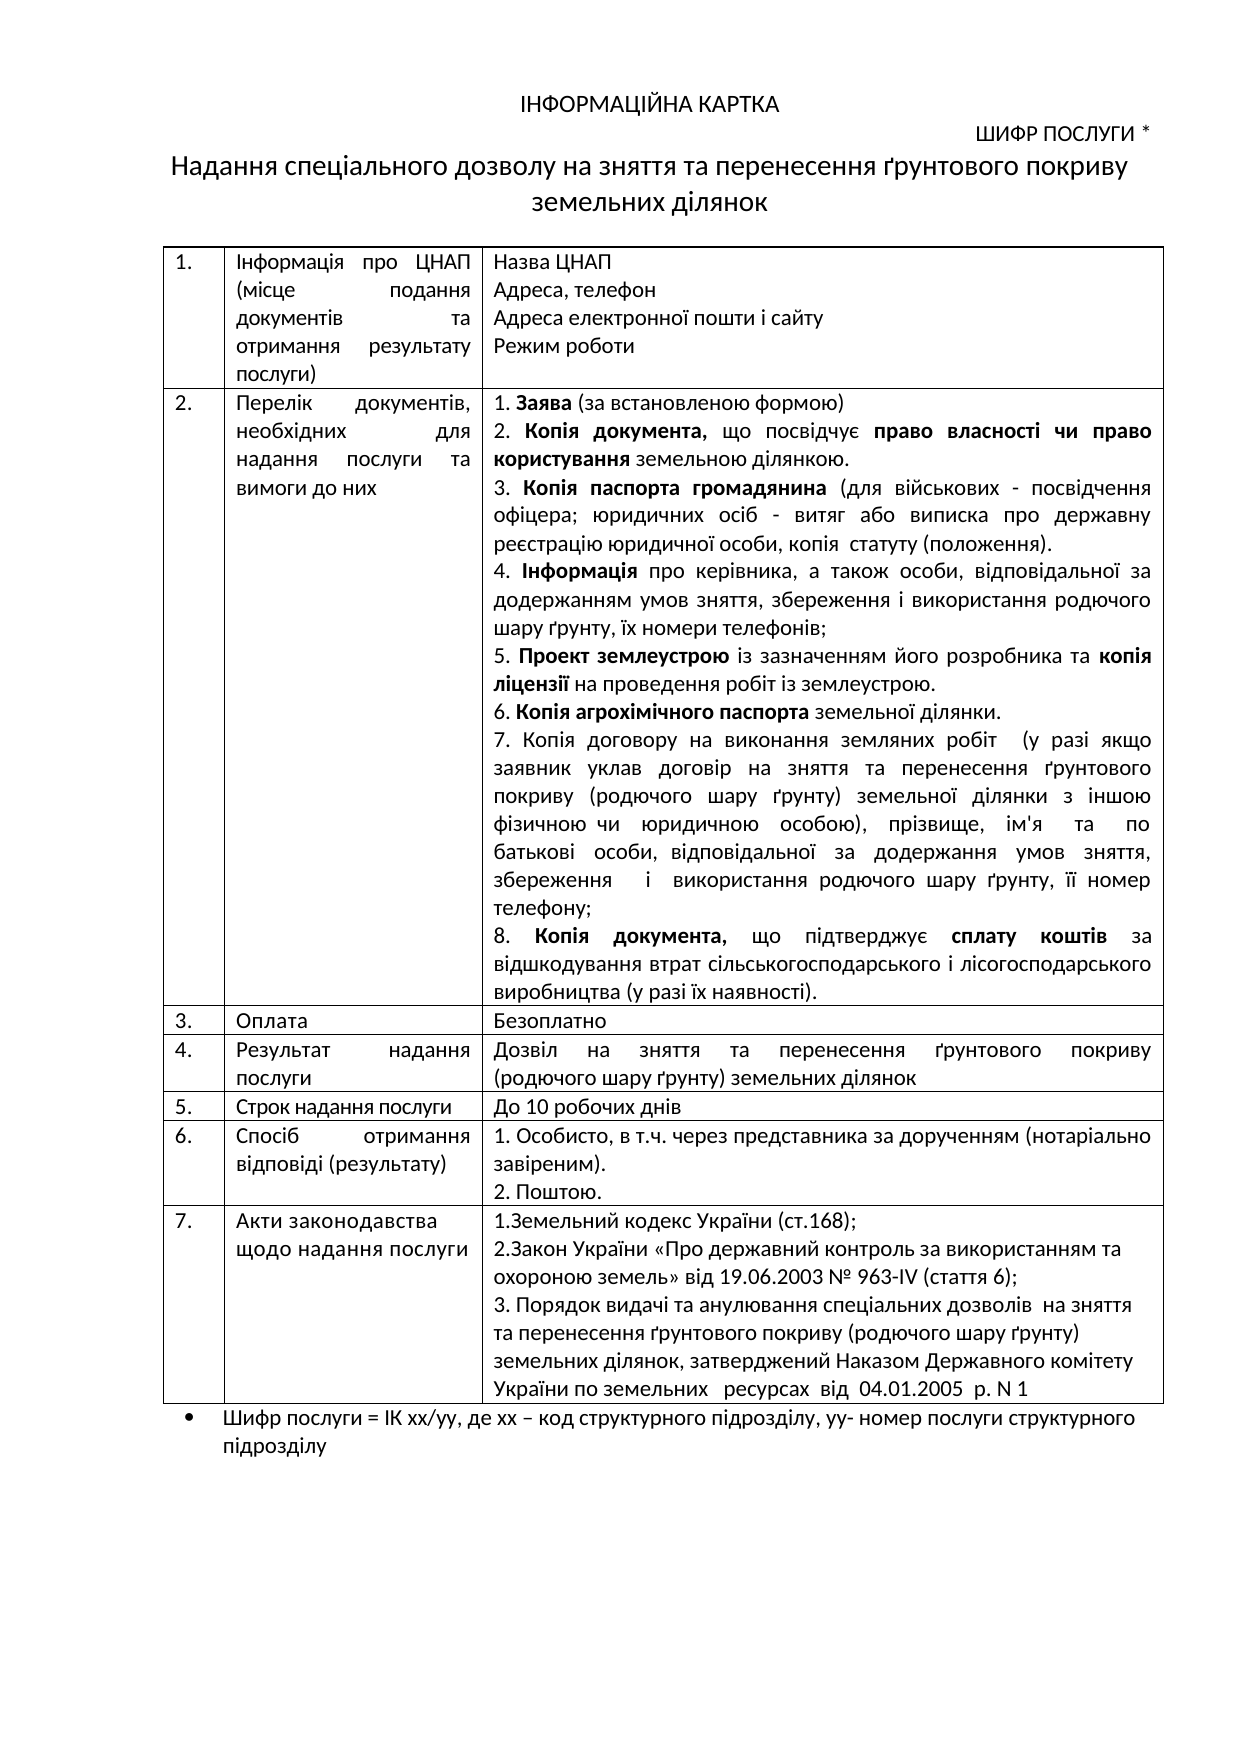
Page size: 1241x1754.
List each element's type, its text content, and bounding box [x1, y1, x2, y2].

text ІНФОРМАЦІЙНА КАРТКА [148, 88, 1152, 119]
table_cell 1.Земельний кодекс України (ст.168); 2.Закон України «Про державний контроль за використанням та охороною земель» від 19.06.2003 № 963-IV (стаття 6); 3. Порядок видачі та анулювання спеціальних дозволів на зняття та перенесення ґрунтового покриву (родючого шару ґрунту) земельних ділянок, затверджений Наказом Державного комітету України по земельних ресурсах від 04.01.2005 р. N 1 [483, 1206, 1163, 1402]
table_cell 2. [164, 389, 224, 1005]
table_cell Строк надання послуги [225, 1092, 482, 1120]
table_cell 1. Особисто, в т.ч. через представника за дорученням (нотаріально завіреним). 2. Поштою. [483, 1121, 1163, 1205]
text Надання спеціального дозволу на зняття та перенесення ґрунтового покриву земельних ділянок [148, 147, 1152, 218]
table_cell Перелік документів, необхідних для надання послуги та вимоги до них [225, 389, 482, 1005]
table_cell 6. [164, 1121, 224, 1205]
text ШИФР ПОСЛУГИ * [148, 119, 1152, 147]
list Шифр послуги = ІК хх/уу, де хх – код структурного підрозділу, уу- номер послуги структурного підрозділу [185, 1404, 1152, 1459]
table_cell 1. Заява (за встановленою формою) 2. Копія документа, що посвідчує право власності чи право користування земельною ділянкою. 3. Копія паспорта громадянина (для військових - посвідчення офіцера; юридичних осіб - витяг або виписка про державну реєстрацію юридичної особи, копія статуту (положення). 4. Інформація про керівника, а також особи, відповідальної за додержанням умов зняття, збереження і використання родючого шару ґрунту, їх номери телефонів; 5. Проект землеустрою із зазначенням його розробника та копія ліцензії на проведення робіт із землеустрою. 6. Копія агрохімічного паспорта земельної ділянки. 7. Копія договору на виконання земляних робіт (у разі якщо заявник уклав договір на зняття та перенесення ґрунтового покриву (родючого шару ґрунту) земельної ділянки з іншою фізичною чи юридичною особою), прізвище, ім'я та по батькові особи, відповідальної за додержання умов зняття, збереження і використання родючого шару ґрунту, її номер телефону; 8. Копія документа, що підтверджує сплату коштів за відшкодування втрат сільськогосподарського і лісогосподарського виробництва (у разі їх наявності). [483, 389, 1163, 1005]
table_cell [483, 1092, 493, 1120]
table_cell Результат надання послуги [225, 1035, 482, 1091]
table_cell 3. [164, 1006, 224, 1034]
table_cell Безоплатно [483, 1006, 1163, 1034]
table_cell 7. [164, 1206, 224, 1402]
table_header Назва ЦНАП Адреса, телефон Адреса електронної пошти і сайту Режим роботи [483, 248, 1163, 387]
table_cell Дозвіл на зняття та перенесення ґрунтового покриву (родючого шару ґрунту) земельних ділянок [483, 1035, 1163, 1091]
table_header Інформація про ЦНАП (місце подання документів та отримання результату послуги) [225, 248, 482, 387]
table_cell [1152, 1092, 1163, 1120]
table_cell Оплата [225, 1006, 482, 1034]
table_header 1. [164, 248, 224, 387]
table_cell Спосіб отримання відповіді (результату) [225, 1121, 482, 1205]
table_cell 5. [164, 1092, 224, 1120]
table_cell Акти законодавства щодо надання послуги [225, 1206, 482, 1402]
table_cell 4. [164, 1035, 224, 1091]
